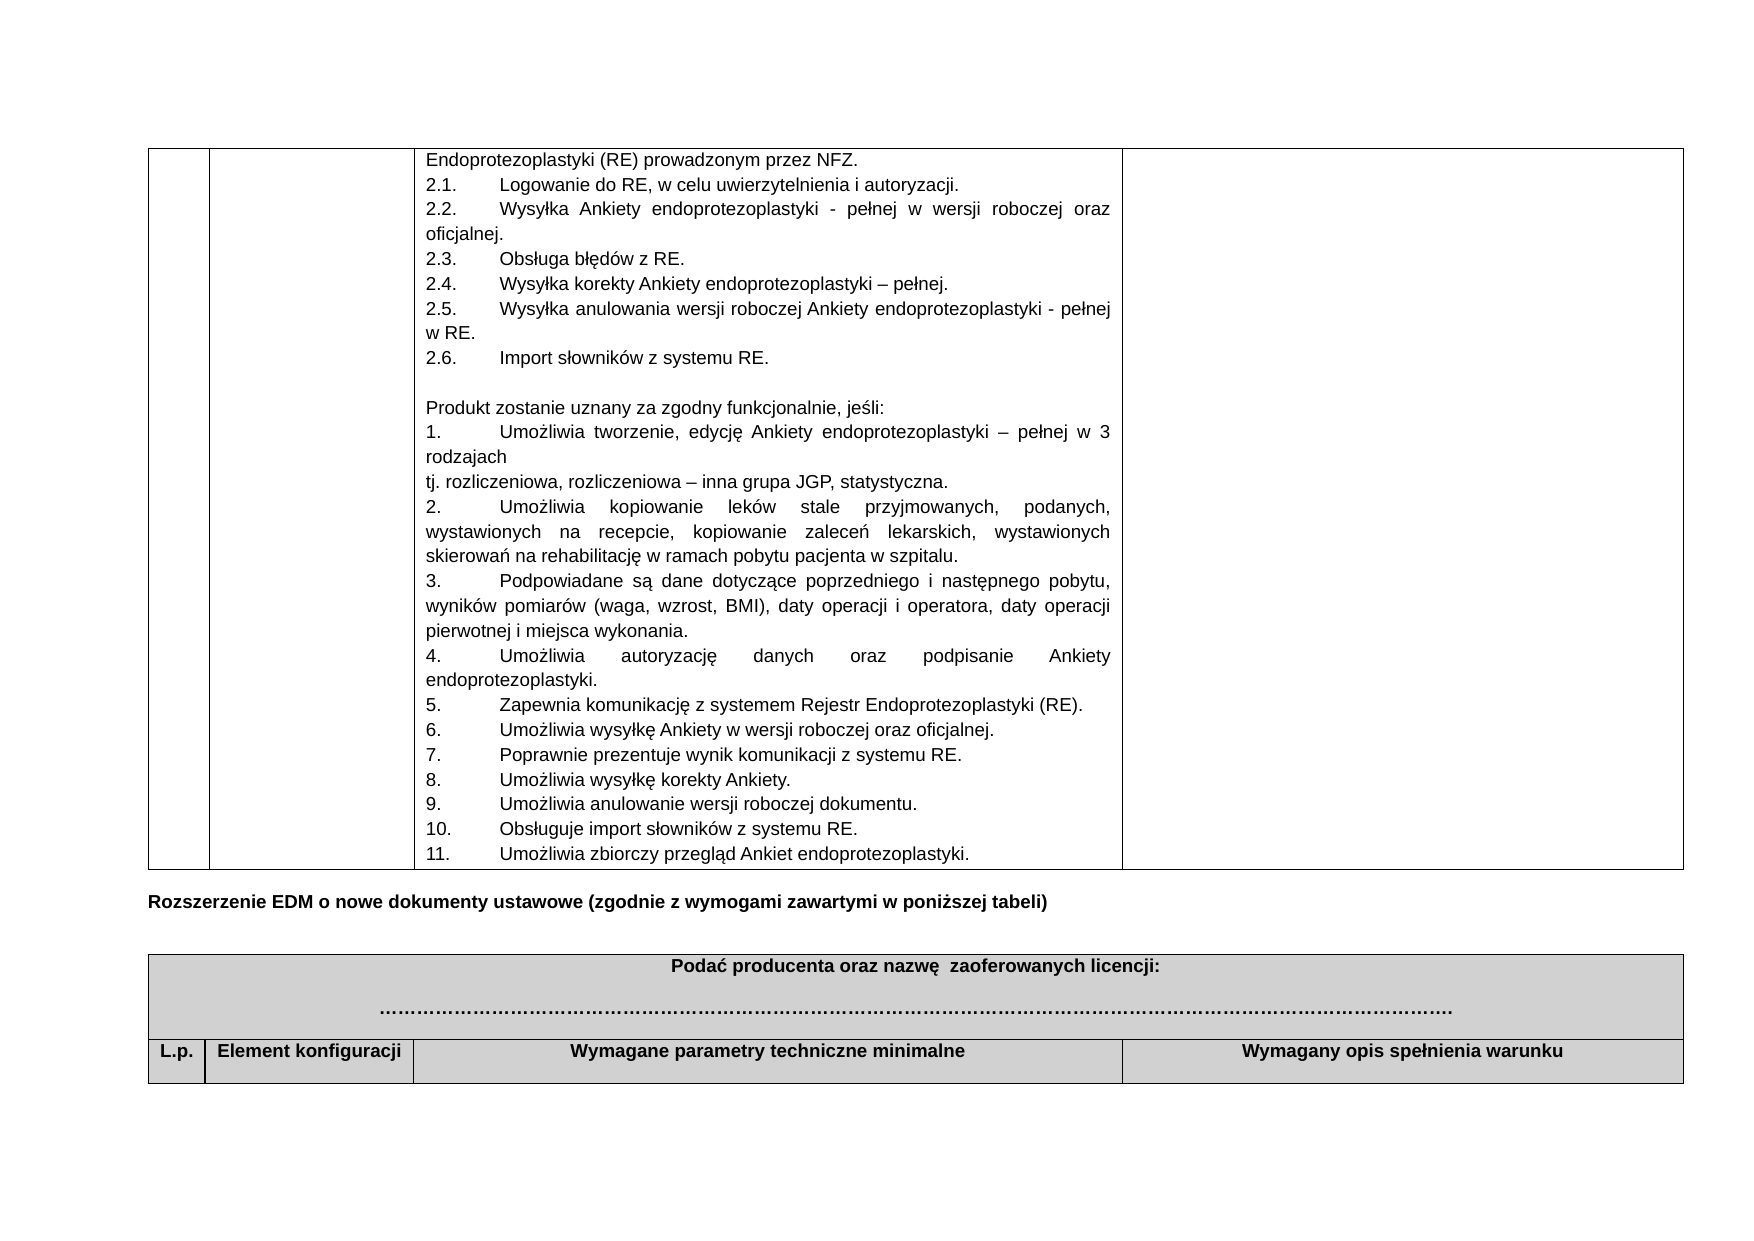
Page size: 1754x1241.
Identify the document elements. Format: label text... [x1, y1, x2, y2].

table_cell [415, 149, 1122, 869]
table_cell L.p. [149, 1040, 204, 1083]
table_cell 3 [149, 149, 209, 869]
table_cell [210, 149, 414, 869]
table_cell Wymagane parametry techniczne minimalne [414, 1040, 1122, 1083]
table_cell Element konfiguracji [206, 1040, 413, 1083]
table_cell [1123, 149, 1683, 869]
table_header Podać producenta oraz nazwę zaoferowanych licencji: ………………………………………………………………………………………………………………………………………………………. [149, 955, 1683, 1039]
table_cell Wymagany opis spełnienia warunku [1123, 1040, 1683, 1083]
text Rozszerzenie EDM o nowe dokumenty ustawowe (zgodnie z wymogami zawartymi w poniższej tabeli) [148, 891, 1606, 913]
